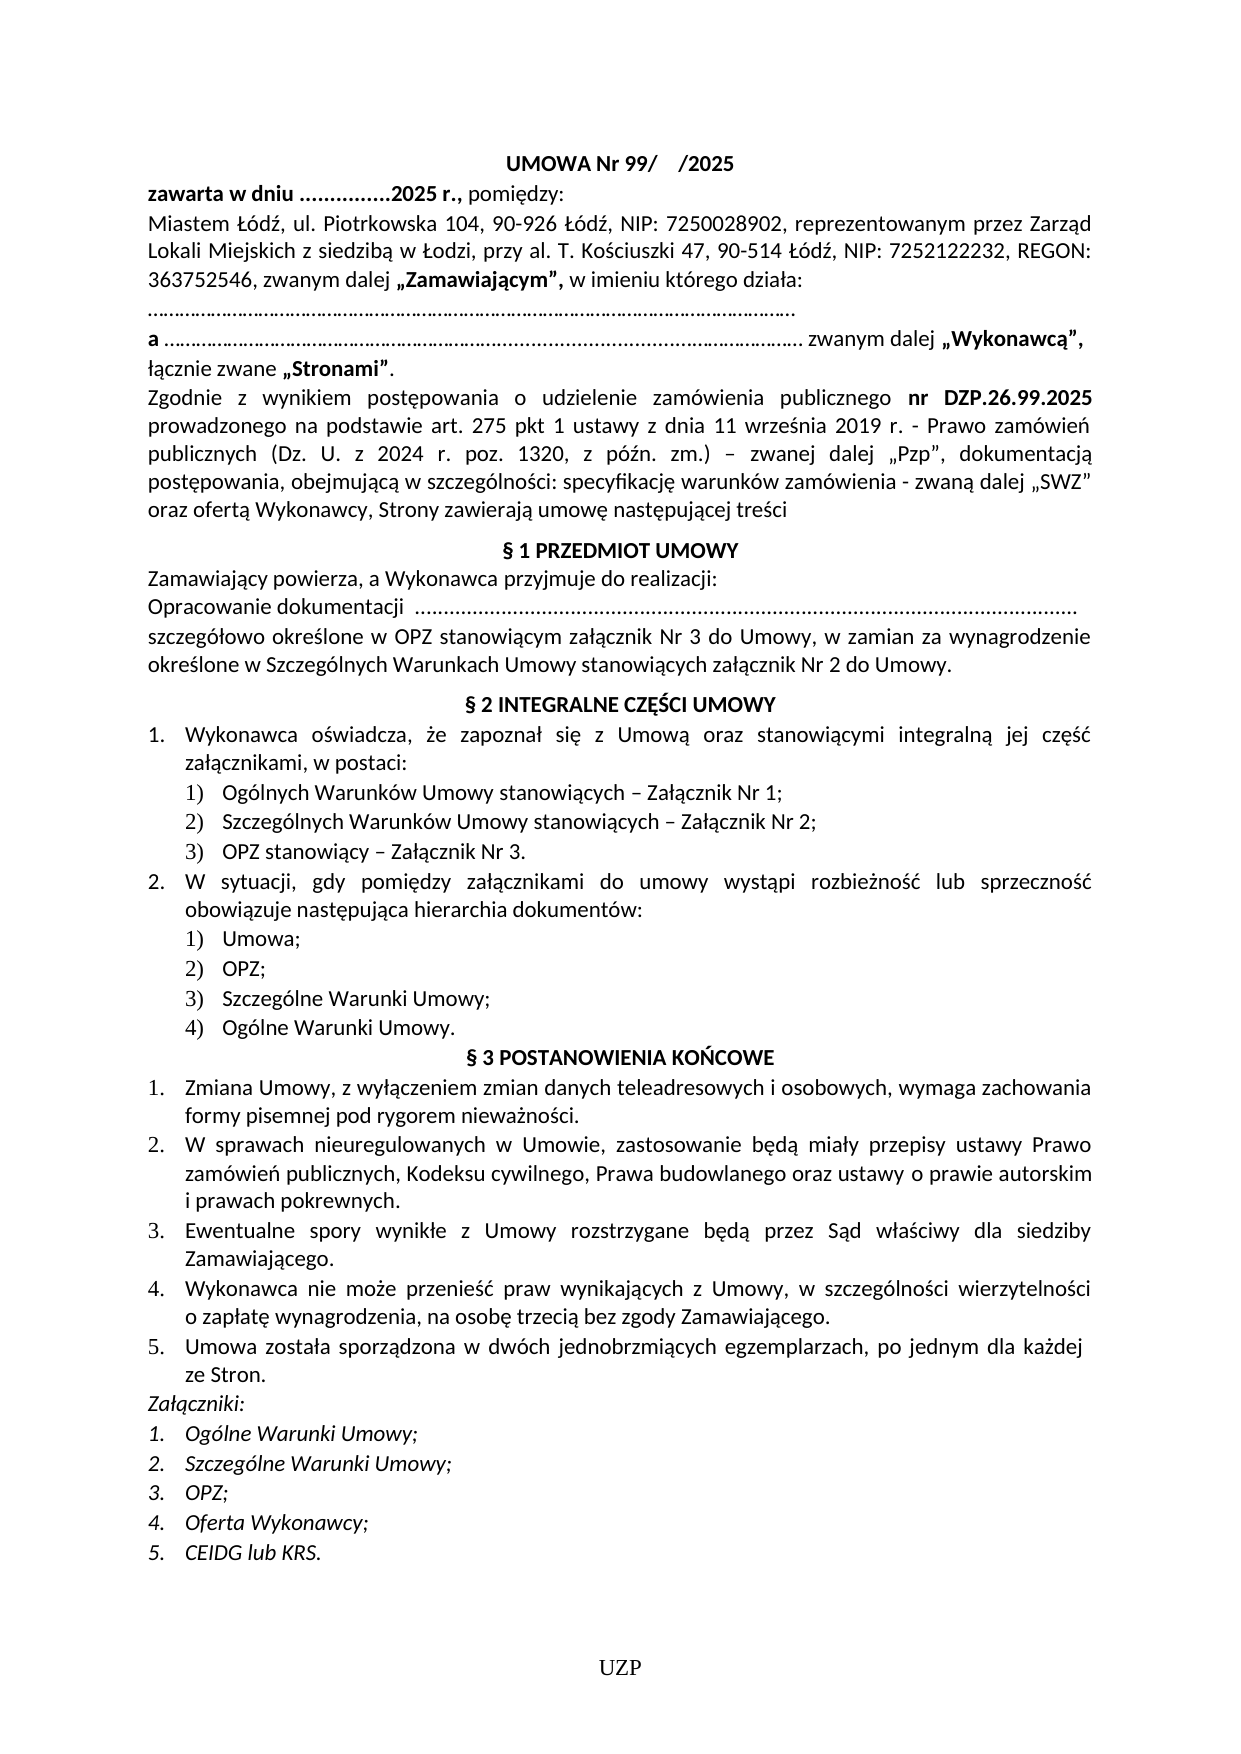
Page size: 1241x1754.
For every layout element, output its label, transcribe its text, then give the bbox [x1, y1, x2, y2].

list Szczególne Warunki Umowy; [148, 1449, 1093, 1477]
text zawarta w dniu ...............2025 r., pomiędzy: [148, 179, 1093, 207]
text UMOWA Nr 99/ /2025 [148, 149, 1093, 177]
text Zamawiający powierza, a Wykonawca przyjmuje do realizacji: [148, 564, 1093, 592]
list Oferta Wykonawcy; [148, 1508, 1093, 1536]
text łącznie zwane „Stronami”. [148, 354, 1093, 382]
list Wykonawca oświadcza, że zapoznał się z Umową oraz stanowiącymi integralną jej część załącznikami, w postaci: [148, 720, 1093, 776]
list Umowa została sporządzona w dwóch jednobrzmiących egzemplarzach, po jednym dla każdej ze Stron. [148, 1332, 1093, 1388]
list Zmiana Umowy, z wyłączeniem zmian danych teleadresowych i osobowych, wymaga zachowania formy pisemnej pod rygorem nieważności. [148, 1073, 1093, 1129]
list Ogólne Warunki Umowy; [148, 1419, 1093, 1447]
text Zgodnie z wynikiem postępowania o udzielenie zamówienia publicznego nr DZP.26.99.2025 prowadzonego na podstawie art. 275 pkt 1 ustawy z dnia 11 września 2019 r. - Prawo zamówień publicznych (Dz. U. z 2024 r. poz. 1320, z późn. zm.) – zwanej dalej „Pzp”, dokumentacją postępowania, obejmującą w szczególności: specyfikację warunków zamówienia - zwaną dalej „SWZ” oraz ofertą Wykonawcy, Strony zawierają umowę następującej treści [148, 383, 1093, 523]
text …………………………………………………………………………………………………………… [148, 294, 1093, 322]
text Załączniki: [148, 1389, 1093, 1417]
list Wykonawca nie może przenieść praw wynikających z Umowy, w szczególności wierzytelności o zapłatę wynagrodzenia, na osobę trzecią bez zgody Zamawiającego. [148, 1274, 1093, 1330]
text § 3 POSTANOWIENIA KOŃCOWE [148, 1043, 1093, 1071]
text Miastem Łódź, ul. Piotrkowska 104, 90-926 Łódź, NIP: 7250028902, reprezentowanym przez Zarząd Lokali Miejskich z siedzibą w Łodzi, przy al. T. Kościuszki 47, 90-514 Łódź, NIP: 7252122232, REGON: 363752546, zwanym dalej „Zamawiającym”, w imieniu którego działa: [148, 209, 1093, 293]
list Umowa; [185, 924, 1093, 952]
text § 1 PRZEDMIOT UMOWY [148, 536, 1093, 564]
list Ogólnych Warunków Umowy stanowiących – Załącznik Nr 1; [185, 778, 1093, 806]
list OPZ stanowiący – Załącznik Nr 3. [185, 837, 1093, 865]
list W sytuacji, gdy pomiędzy załącznikami do umowy wystąpi rozbieżność lub sprzeczność obowiązuje następująca hierarchia dokumentów: [148, 867, 1093, 923]
list Szczególne Warunki Umowy; [185, 984, 1093, 1012]
list OPZ; [185, 954, 1093, 982]
text § 2 INTEGRALNE CZĘŚCI UMOWY [148, 690, 1093, 718]
list Ogólne Warunki Umowy. [185, 1013, 1093, 1042]
text szczegółowo określone w OPZ stanowiącym załącznik Nr 3 do Umowy, w zamian za wynagrodzenie określone w Szczególnych Warunkach Umowy stanowiących załącznik Nr 2 do Umowy. [148, 622, 1093, 678]
list Szczególnych Warunków Umowy stanowiących – Załącznik Nr 2; [185, 807, 1093, 835]
list Ewentualne spory wynikłe z Umowy rozstrzygane będą przez Sąd właściwy dla siedziby Zamawiającego. [148, 1216, 1093, 1272]
list OPZ; [148, 1478, 1093, 1507]
text a ………………………………………………………..................................………………… zwanym dalej „Wykonawcą”, [148, 324, 1093, 352]
list W sprawach nieuregulowanych w Umowie, zastosowanie będą miały przepisy ustawy Prawo zamówień publicznych, Kodeksu cywilnego, Prawa budowlanego oraz ustawy o prawie autorskim i prawach pokrewnych. [148, 1131, 1093, 1215]
text Opracowanie dokumentacji ................................................................................................................... [148, 592, 1093, 620]
list CEIDG lub KRS. [148, 1538, 1093, 1566]
